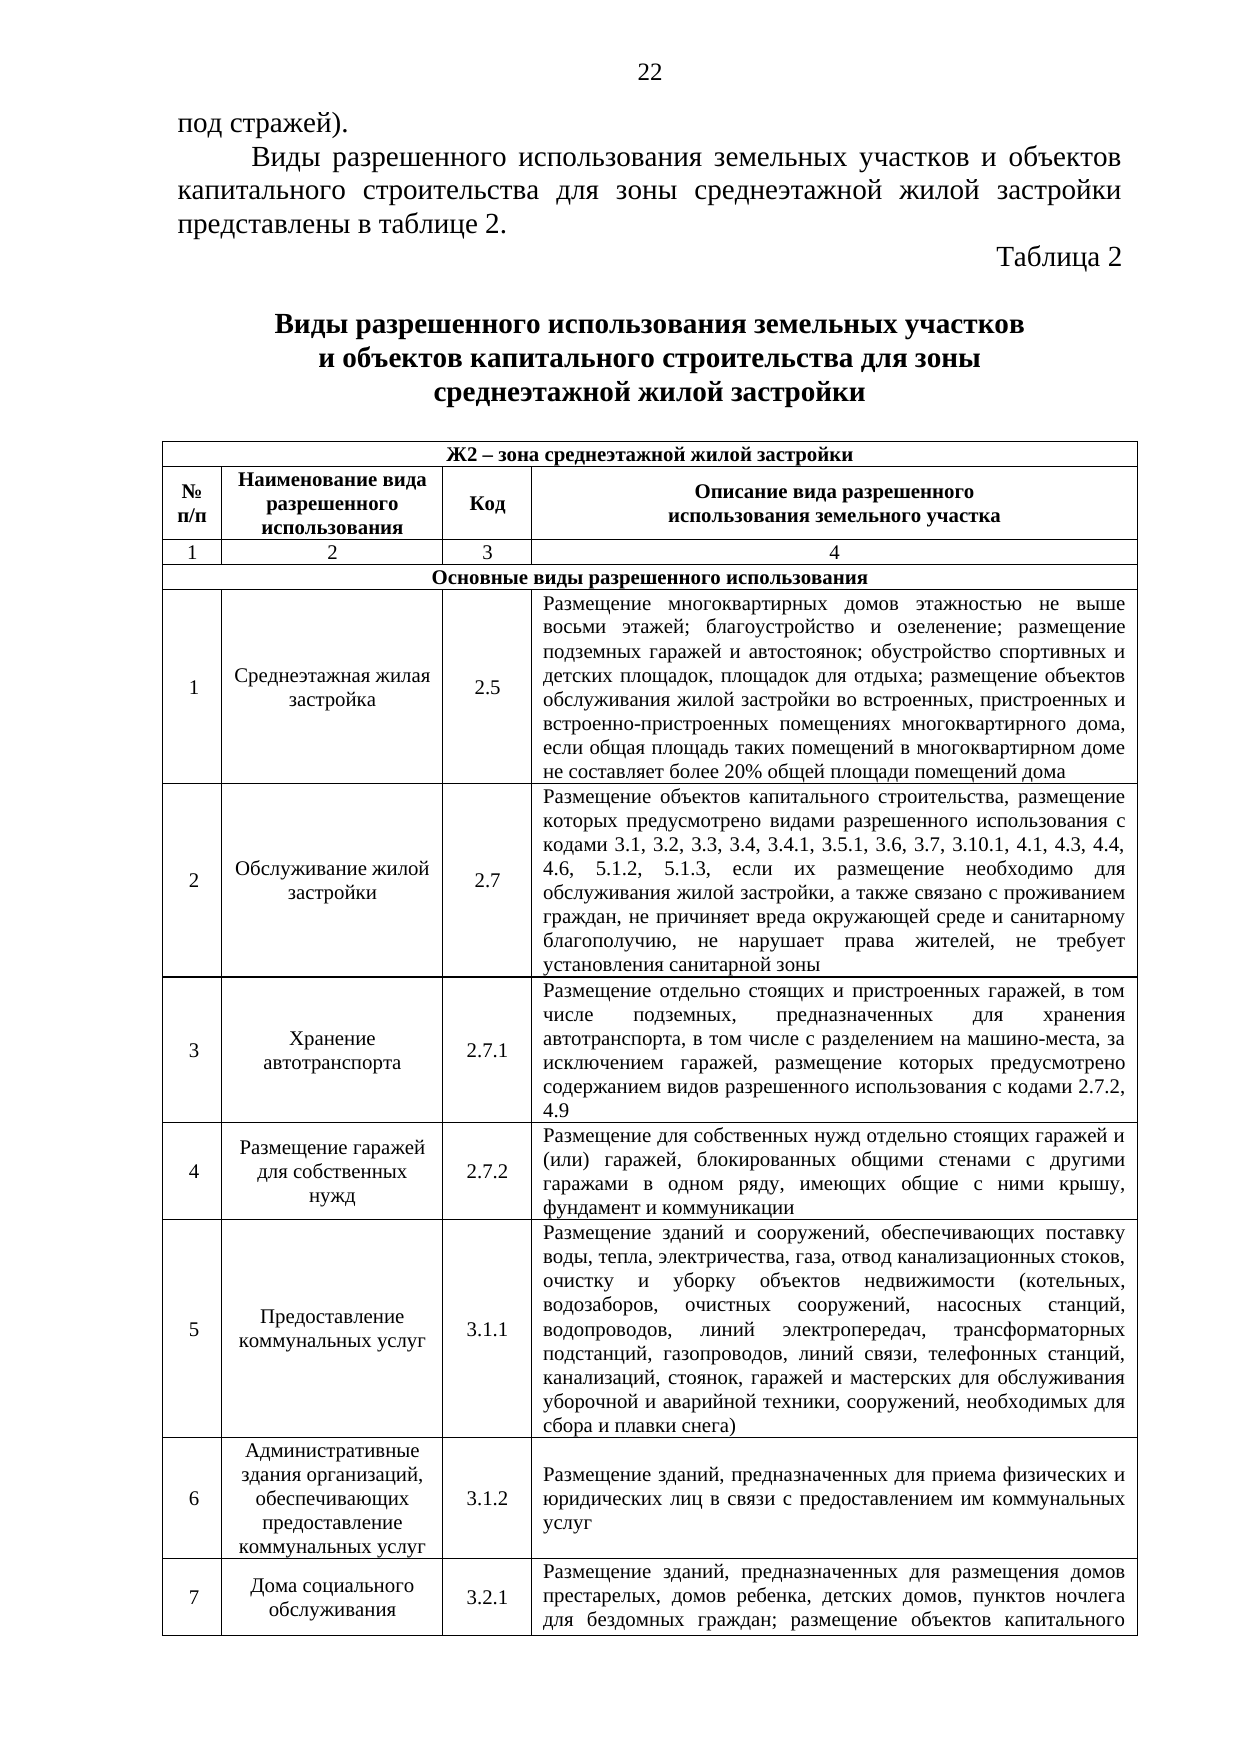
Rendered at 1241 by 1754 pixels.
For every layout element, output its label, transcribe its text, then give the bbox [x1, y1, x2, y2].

table_cell 4 [532, 540, 1137, 564]
table_cell 2.7.2 [443, 1123, 531, 1219]
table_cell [222, 1559, 442, 1635]
table_cell Описание вида разрешенного использования земельного участка [532, 467, 1137, 539]
text Виды разрешенного использования земельных участков [177, 307, 1122, 340]
table_cell [163, 1220, 221, 1437]
table_cell Среднеэтажная жилая застройка [222, 590, 442, 783]
table_cell 1 [163, 540, 221, 564]
text среднеэтажной жилой застройки [177, 374, 1122, 407]
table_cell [532, 1559, 1137, 1635]
table_cell Наименование вида разрешенного использования [222, 467, 442, 539]
table_cell 3.1.1 [443, 1220, 531, 1437]
table_cell 2 [222, 540, 442, 564]
text Таблица 2 [177, 239, 1122, 273]
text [177, 105, 1122, 139]
table_cell 2.5 [443, 590, 531, 783]
table_cell Размещение зданий и сооружений, обеспечивающих поставку воды, тепла, электричества, газа, отвод канализационных стоков, очистку и уборку объектов недвижимости (котельных, водозаборов, очистных сооружений, насосных станций, водопроводов, линий электропередач, трансформаторных подстанций, газопроводов, линий связи, телефонных станций, канализаций, стоянок, гаражей и мастерских для обслуживания уборочной и аварийной техники, сооружений, необходимых для сбора и плавки снега) [532, 1220, 1137, 1437]
table_cell 2.7 [443, 784, 531, 976]
table_cell Размещение объектов капитального строительства, размещение которых предусмотрено видами разрешенного использования с кодами 3.1, 3.2, 3.3, 3.4, 3.4.1, 3.5.1, 3.6, 3.7, 3.10.1, 4.1, 4.3, 4.4, 4.6, 5.1.2, 5.1.3, если их размещение необходимо для обслуживания жилой застройки, а также связано с проживанием граждан, не причиняет вреда окружающей среде и санитарному благополучию, не нарушает права жителей, не требует установления санитарной зоны [532, 784, 1137, 976]
table_cell Размещение многоквартирных домов этажностью не выше восьми этажей; благоустройство и озеленение; размещение подземных гаражей и автостоянок; обустройство спортивных и детских площадок, площадок для отдыха; размещение объектов обслуживания жилой застройки во встроенных, пристроенных и встроенно-пристроенных помещениях многоквартирного дома, если общая площадь таких помещений в многоквартирном доме не составляет более 20% общей площади помещений дома [532, 590, 1137, 783]
table_cell 3 [443, 540, 531, 564]
table_cell № п/п [163, 467, 221, 539]
table_cell Основные виды разрешенного использования [163, 565, 1137, 589]
text и объектов капитального строительства для зоны [177, 340, 1122, 374]
text Виды разрешенного использования земельных участков и объектов капитального строительства для зоны среднеэтажной жилой застройки представлены в таблице 2. [177, 139, 1122, 239]
table_cell [163, 1559, 221, 1635]
table_cell Административные здания организаций, обеспечивающих предоставление коммунальных услуг [222, 1438, 442, 1558]
table_cell 3.2.1 [443, 1559, 531, 1635]
table_cell [163, 590, 221, 783]
table_cell Хранение автотранспорта [222, 978, 442, 1122]
table_cell [163, 784, 221, 976]
table_cell Размещение для собственных нужд отдельно стоящих гаражей и (или) гаражей, блокированных общими стенами с другими гаражами в одном ряду, имеющих общие с ними крышу, фундамент и коммуникации [532, 1123, 1137, 1219]
table_cell [163, 1438, 221, 1558]
table_cell [163, 978, 221, 1122]
table_header Ж2 – зона среднеэтажной жилой застройки [163, 442, 1137, 466]
table_cell Предоставление коммунальных услуг [222, 1220, 442, 1437]
table_cell Код [443, 467, 531, 539]
table_cell Обслуживание жилой застройки [222, 784, 442, 976]
table_cell Размещение гаражей для собственных нужд [222, 1123, 442, 1219]
table_cell 3.1.2 [443, 1438, 531, 1558]
table_cell [163, 1123, 221, 1219]
table_cell 2.7.1 [443, 978, 531, 1122]
table_cell Размещение зданий, предназначенных для приема физических и юридических лиц в связи с предоставлением им коммунальных услуг [532, 1438, 1137, 1558]
table_cell Размещение отдельно стоящих и пристроенных гаражей, в том числе подземных, предназначенных для хранения автотранспорта, в том числе с разделением на машино-места, за исключением гаражей, размещение которых предусмотрено содержанием видов разрешенного использования с кодами 2.7.2, 4.9 [532, 978, 1137, 1122]
